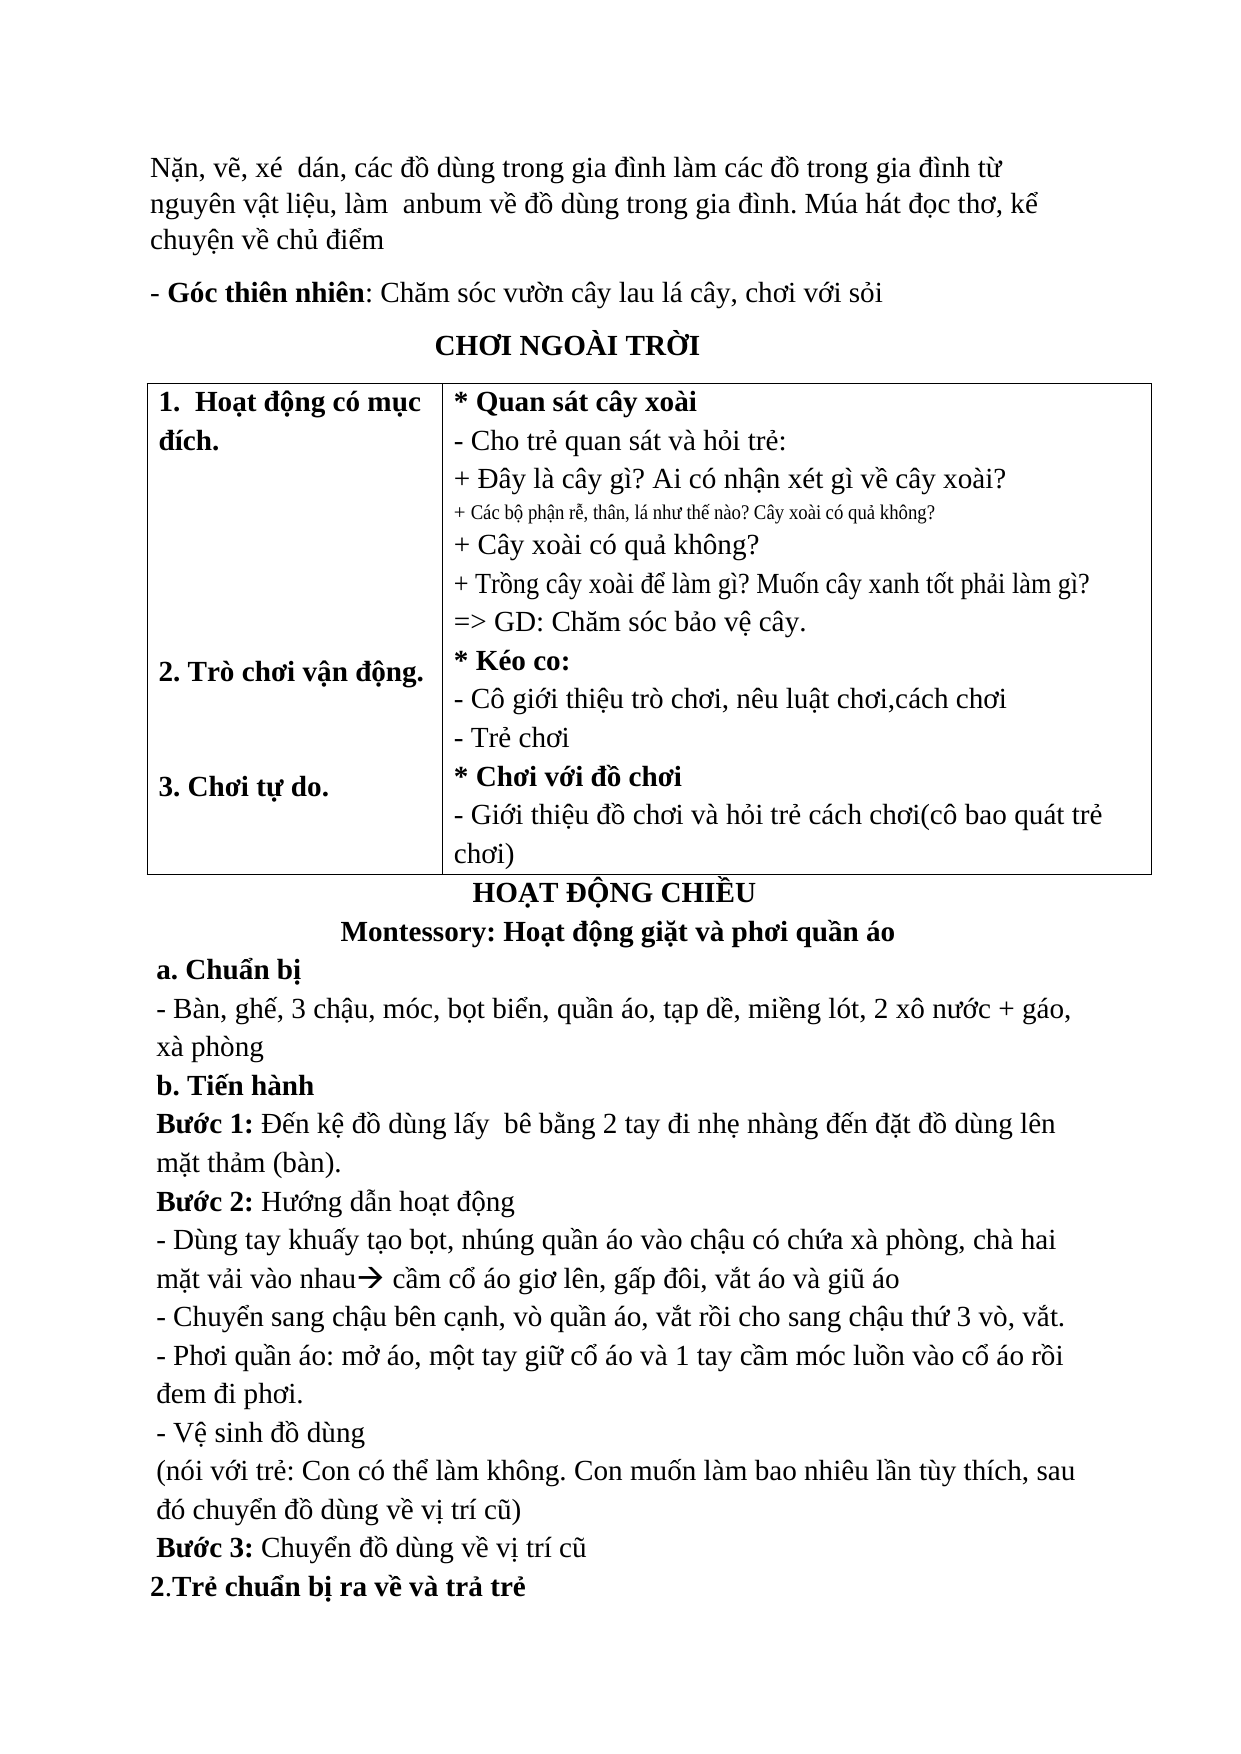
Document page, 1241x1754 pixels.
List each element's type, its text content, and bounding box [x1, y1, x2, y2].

table_header 1. Hoạt động có mục đích. 2. Trò chơi vận động. 3. Chơi tự do. [148, 384, 442, 874]
text Nặn, vẽ, xé dán, các đồ dùng trong gia đình làm các đồ trong gia đình từ nguyên vật liệu, làm anbum về đồ dùng trong gia đình. Múa hát đọc thơ, kể chuyện về chủ điểm [150, 150, 1090, 256]
text 2.Trẻ chuẩn bị ra về và trả trẻ [150, 1569, 1090, 1603]
text CHƠI NGOÀI TRỜI [150, 328, 1090, 361]
text (nói với trẻ: Con có thể làm không. Con muốn làm bao nhiêu lần tùy thích, sau đó chuyển đồ dùng về vị trí cũ) [156, 1453, 1078, 1526]
text HOẠT ĐỘNG CHIỀU Montessory: Hoạt động giặt và phơi quần áo [150, 875, 1078, 947]
text - Dùng tay khuấy tạo bọt, nhúng quần áo vào chậu có chứa xà phòng, chà hai mặt vải vào nhau cầm cổ áo giơ lên, gấp đôi, vắt áo và giũ áo [156, 1222, 1078, 1294]
text - Chuyển sang chậu bên cạnh, vò quần áo, vắt rồi cho sang chậu thứ 3 vò, vắt. [156, 1299, 1078, 1333]
text b. Tiến hành [156, 1068, 1078, 1102]
text - Phơi quần áo: mở áo, một tay giữ cổ áo và 1 tay cầm móc luồn vào cổ áo rồi đem đi phơi. [156, 1338, 1078, 1410]
text a. Chuẩn bị [156, 952, 1078, 986]
text - Góc thiên nhiên: Chăm sóc vườn cây lau lá cây, chơi với sỏi [150, 275, 1090, 309]
text Bước 2: Hướng dẫn hoạt động [156, 1184, 1078, 1217]
text - Vệ sinh đồ dùng [156, 1415, 1078, 1448]
text Bước 3: Chuyển đồ dùng về vị trí cũ [156, 1531, 1078, 1564]
text Bước 1: Đến kệ đồ dùng lấy bê bằng 2 tay đi nhẹ nhàng đến đặt đồ dùng lên mặt thảm (bàn). [156, 1107, 1078, 1179]
table_header * Quan sát cây xoài - Cho trẻ quan sát và hỏi trẻ: + Đây là cây gì? Ai có nhận xét gì về cây xoài? + Các bộ phận rễ, thân, lá như thế nào? Cây xoài có quả không? + Cây xoài có quả không? + Trồng cây xoài để làm gì? Muốn cây xanh tốt phải làm gì? => GD: Chăm sóc bảo vệ cây. * Kéo co: - Cô giới thiệu trò chơi, nêu luật chơi,cách chơi - Trẻ chơi * Chơi với đồ chơi - Giới thiệu đồ chơi và hỏi trẻ cách chơi(cô bao quát trẻ chơi) [443, 384, 1151, 874]
text - Bàn, ghế, 3 chậu, móc, bọt biển, quần áo, tạp dề, miềng lót, 2 xô nước + gáo, xà phòng [156, 991, 1078, 1063]
